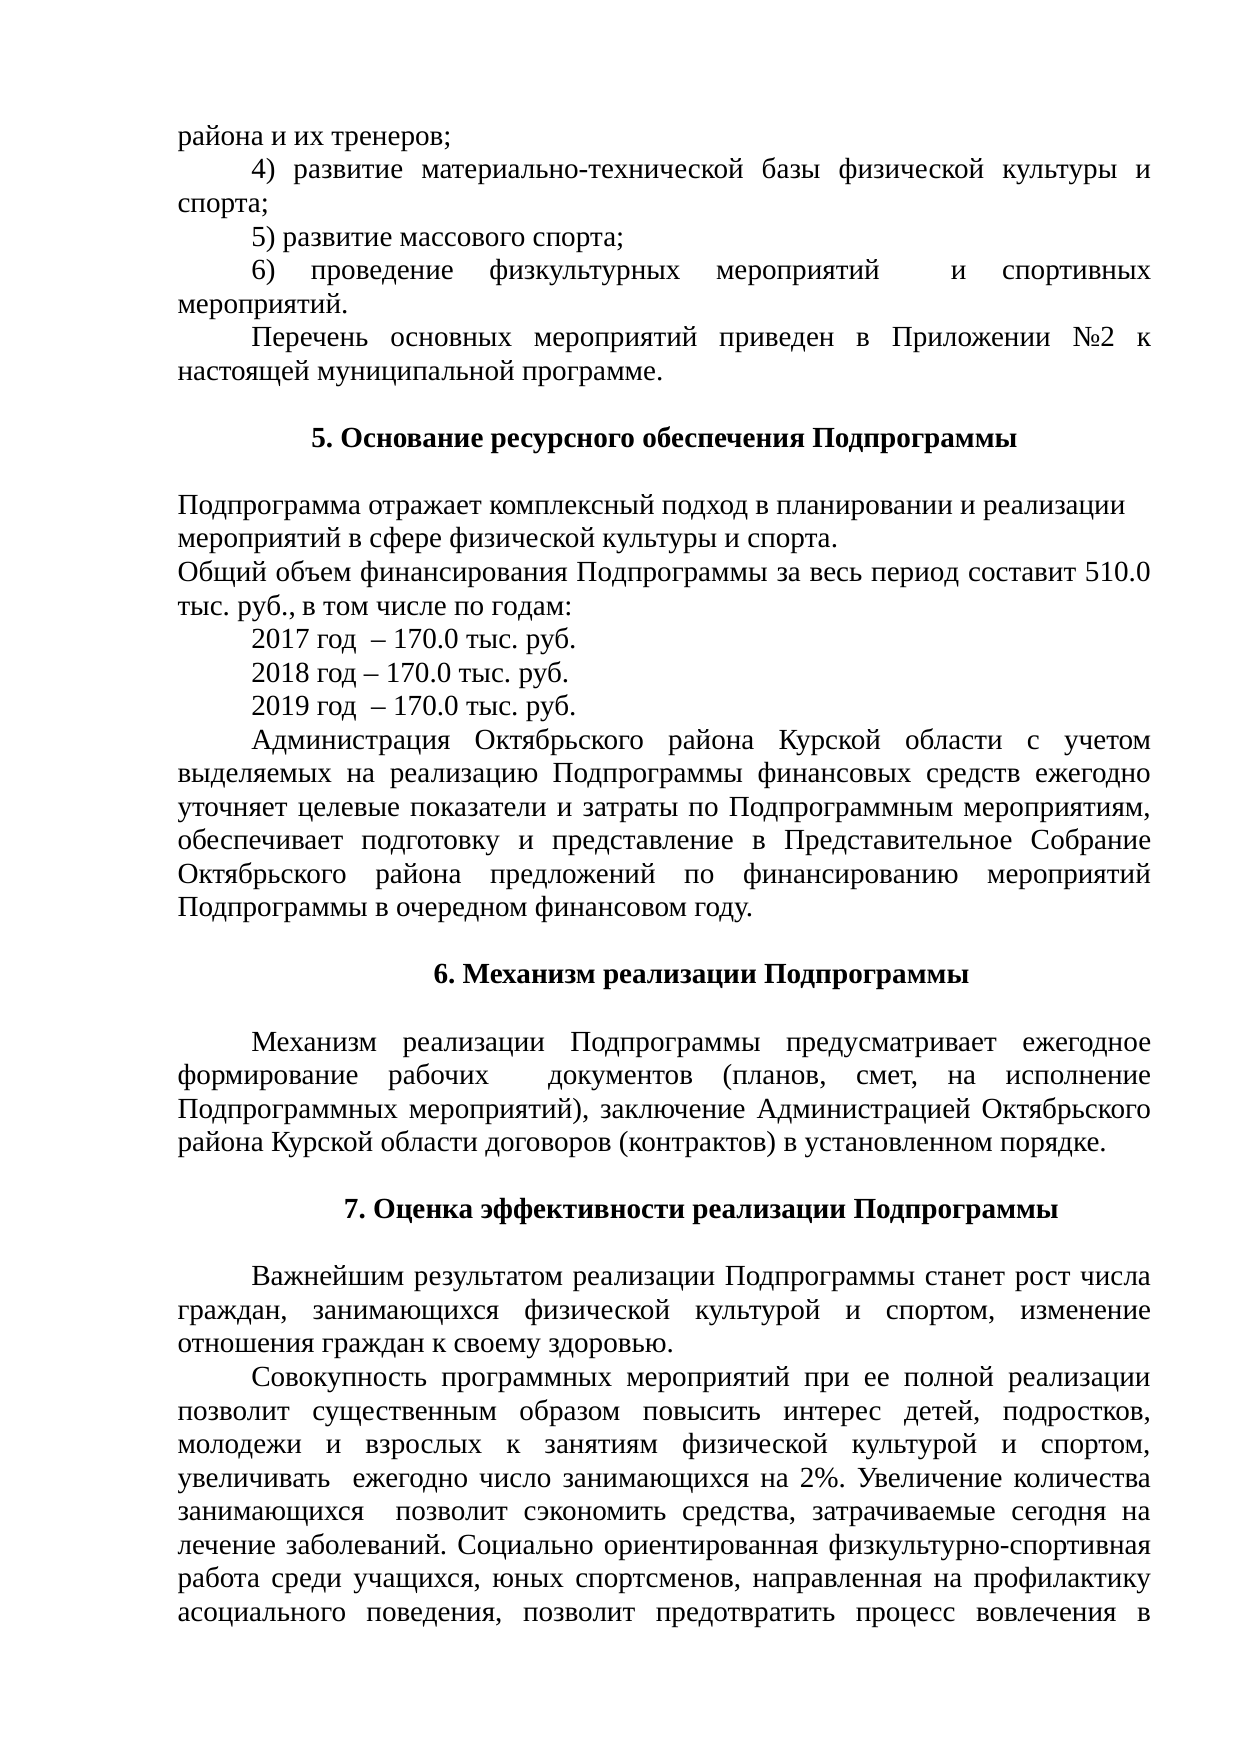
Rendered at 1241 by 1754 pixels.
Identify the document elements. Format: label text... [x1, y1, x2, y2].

text Администрация Октябрьского района Курской области с учетом выделяемых на реализацию Подпрограммы финансовых средств ежегодно уточняет целевые показатели и затраты по Подпрограммным мероприятиям, обеспечивает подготовку и представление в Представительное Собрание Октябрьского района предложений по финансированию мероприятий Подпрограммы в очередном финансовом году. [177, 722, 1152, 923]
text 7. Оценка эффективности реализации Подпрограммы [177, 1191, 1152, 1225]
text 5) развитие массового спорта; [177, 219, 1152, 252]
text 5. Основание ресурсного обеспечения Подпрограммы [177, 420, 1152, 453]
text 2018 год – 170.0 тыс. руб. [177, 655, 1152, 688]
text Механизм реализации Подпрограммы предусматривает ежегодное формирование рабочих документов (планов, смет, на исполнение Подпрограммных мероприятий), заключение Администрацией Октябрьского района Курской области договоров (контрактов) в установленном порядке. [177, 1024, 1152, 1158]
text Общий объем финансирования Подпрограммы за весь период составит 510.0 тыс. руб., в том числе по годам: [177, 554, 1152, 621]
text 2019 год – 170.0 тыс. руб. [177, 688, 1152, 722]
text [177, 118, 1152, 152]
text 4) развитие материально-технической базы физической культуры и спорта; [177, 152, 1152, 219]
text Подпрограмма отражает комплексный подход в планировании и реализации мероприятий в сфере физической культуры и спорта. [177, 487, 1152, 554]
text 6) проведение физкультурных мероприятий и спортивных мероприятий. [177, 252, 1152, 319]
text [177, 1359, 1152, 1627]
text Перечень основных мероприятий приведен в Приложении №2 к настоящей муниципальной программе. [177, 319, 1152, 386]
text 2017 год – 170.0 тыс. руб. [177, 621, 1152, 655]
text Важнейшим результатом реализации Подпрограммы станет рост числа граждан, занимающихся физической культурой и спортом, изменение отношения граждан к своему здоровью. [177, 1258, 1152, 1359]
text 6. Механизм реализации Подпрограммы [177, 957, 1152, 990]
